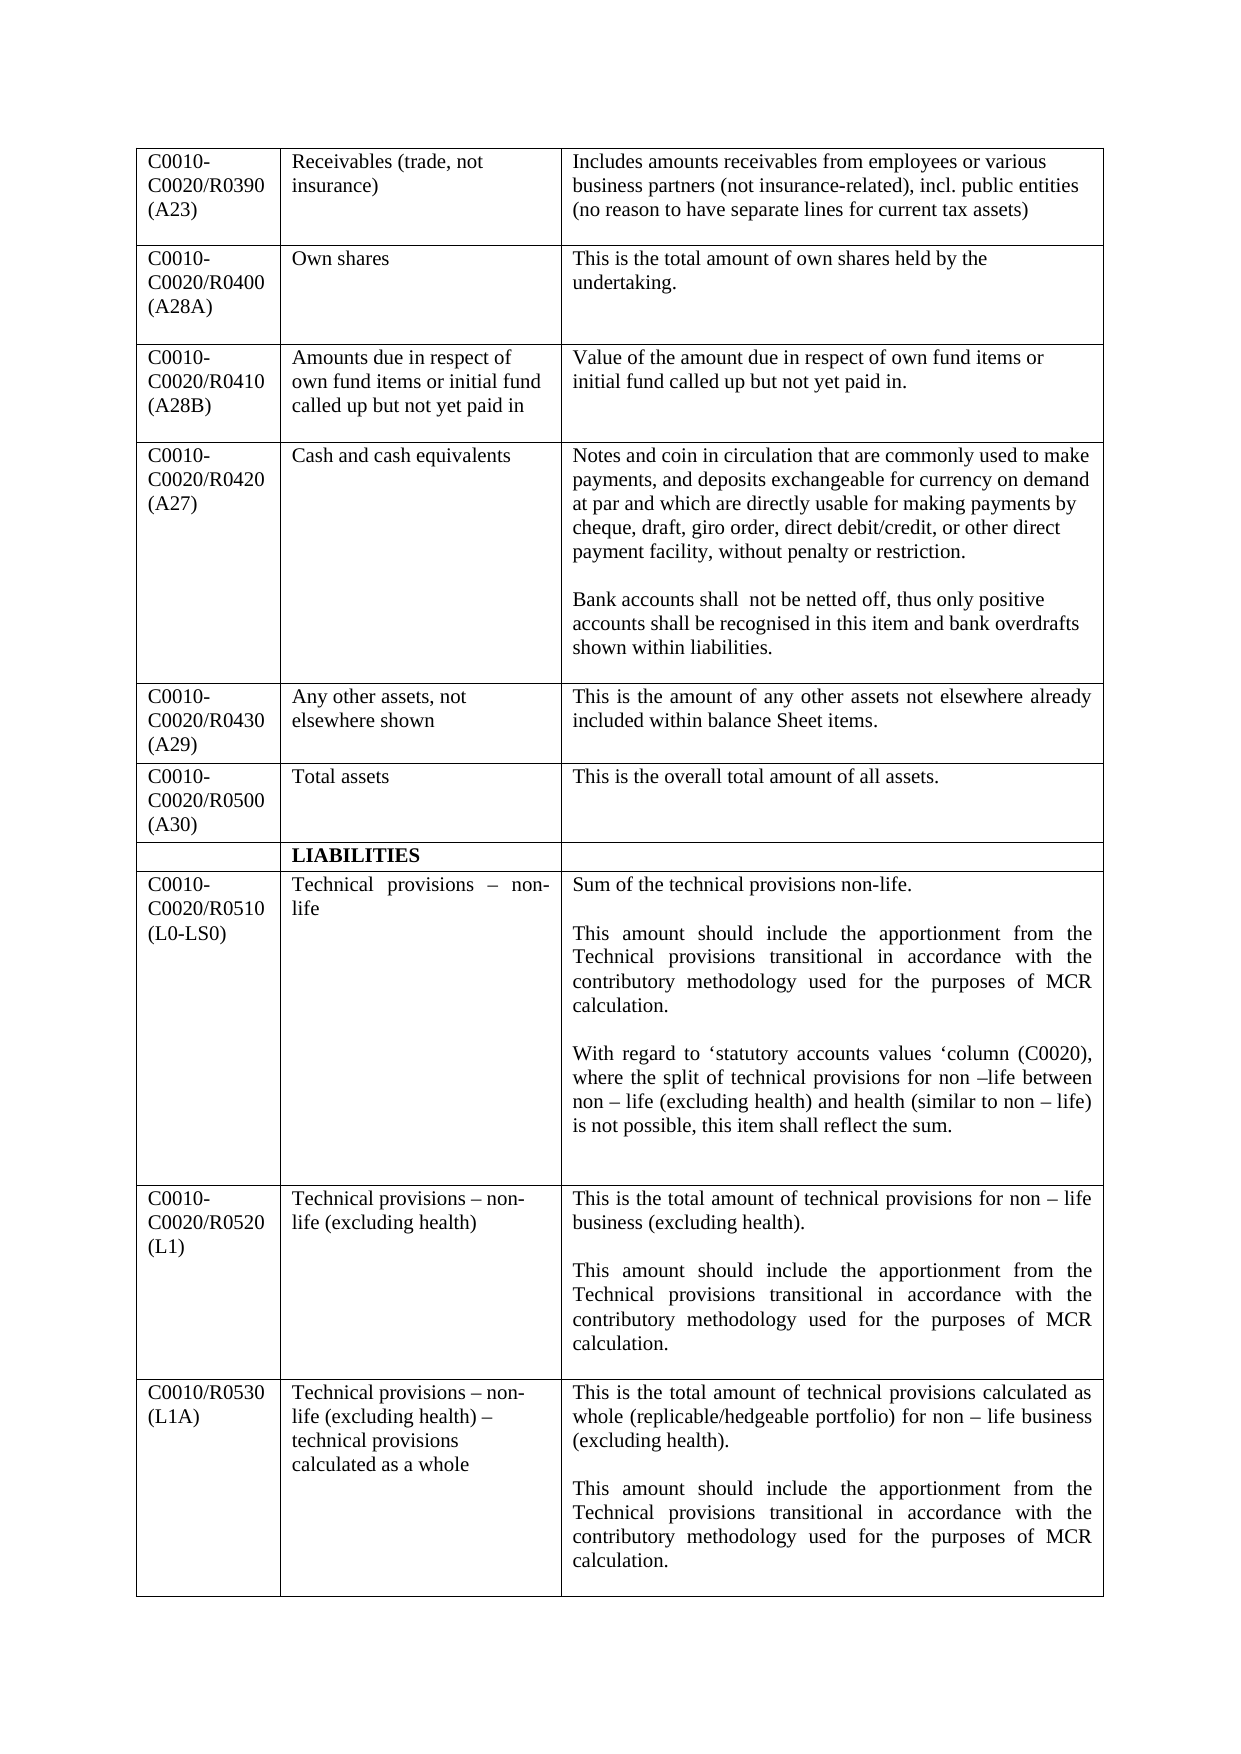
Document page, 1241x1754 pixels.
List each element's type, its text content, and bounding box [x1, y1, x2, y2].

table_cell C0010- C0020/R0400 (A28A) [137, 246, 280, 344]
table_cell Notes and coin in circulation that are commonly used to make payments, and deposits exchangeable for currency on demand at par and which are directly usable for making payments by cheque, draft, giro order, direct debit/credit, or other direct payment facility, without penalty or restriction. Bank accounts shall not be netted off, thus only positive accounts shall be recognised in this item and bank overdrafts shown within liabilities. [562, 443, 1103, 683]
table_cell This is the overall total amount of all assets. [562, 764, 1103, 842]
table_cell LIABILITIES [281, 843, 561, 871]
table_cell Value of the amount due in respect of own fund items or initial fund called up but not yet paid in. [562, 345, 1103, 442]
table_cell Cash and cash equivalents [281, 443, 561, 683]
table_cell This is the total amount of technical provisions calculated as whole (replicable/hedgeable portfolio) for non – life business (excluding health). This amount should include the apportionment from the Technical provisions transitional in accordance with the contributory methodology used for the purposes of MCR calculation. [562, 1380, 1103, 1596]
table_cell C0010- C0020/R0390(A23) [137, 149, 280, 245]
table_cell Own shares [281, 246, 561, 344]
table_cell C0010-C0020/R0500 (A30) [137, 764, 280, 842]
table_cell This is the amount of any other assets not elsewhere already included within balance Sheet items. [562, 684, 1103, 763]
table_cell This is the total amount of technical provisions for non – life business (excluding health). This amount should include the apportionment from the Technical provisions transitional in accordance with the contributory methodology used for the purposes of MCR calculation. [562, 1186, 1103, 1379]
table_cell Amounts due in respect of own fund items or initial fund called up but not yet paid in [281, 345, 561, 442]
table_cell [137, 843, 280, 871]
table_cell C0010/R0530 (L1A) [137, 1380, 280, 1596]
table_cell C0010- C0020/R0520 (L1) [137, 1186, 280, 1379]
table_cell C0010- C0020/R0410(A28B) [137, 345, 280, 442]
table_cell Technical provisions – non-life [281, 872, 561, 1185]
table_cell This is the total amount of own shares held by the undertaking. [562, 246, 1103, 344]
table_cell Receivables (trade, not insurance) [281, 149, 561, 245]
table_cell Technical provisions – non-life (excluding health) – technical provisions calculated as a whole [281, 1380, 561, 1596]
table_cell C0010- C0020/R0420(A27) [137, 443, 280, 683]
table_cell C0010-C0020/R0510 (L0-LS0) [137, 872, 280, 1185]
table_cell Technical provisions – non-life (excluding health) [281, 1186, 561, 1379]
table_cell C0010- C0020/R0430(A29) [137, 684, 280, 763]
table_cell Total assets [281, 764, 561, 842]
table_cell Includes amounts receivables from employees or various business partners (not insurance-related), incl. public entities (no reason to have separate lines for current tax assets) [562, 149, 1103, 245]
table_cell Sum of the technical provisions non-life. This amount should include the apportionment from the Technical provisions transitional in accordance with the contributory methodology used for the purposes of MCR calculation. With regard to ‘statutory accounts values ‘column (C0020), where the split of technical provisions for non –life between non – life (excluding health) and health (similar to non – life) is not possible, this item shall reflect the sum. [562, 872, 1103, 1185]
table_cell [562, 843, 1103, 871]
table_cell Any other assets, not elsewhere shown [281, 684, 561, 763]
